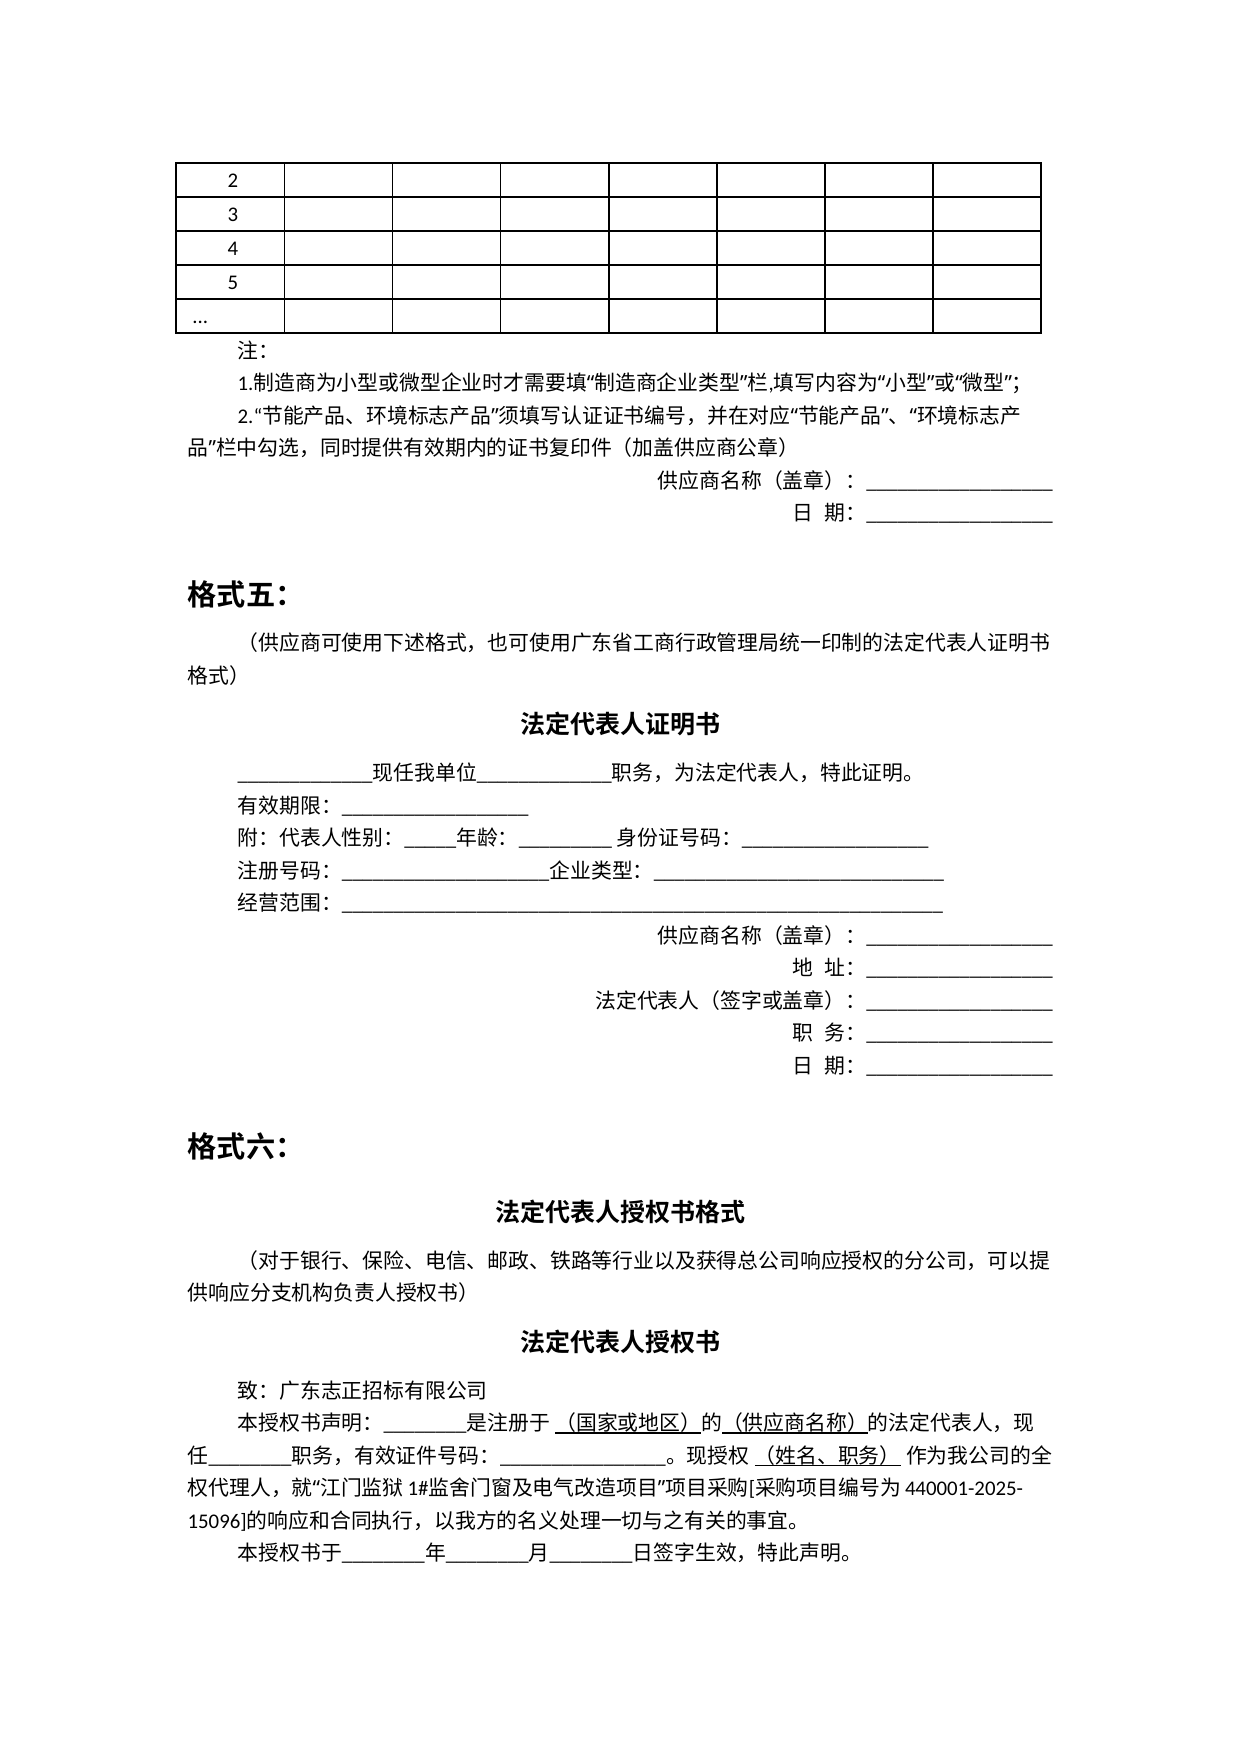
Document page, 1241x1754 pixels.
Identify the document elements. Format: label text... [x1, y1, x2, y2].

text 供应商名称（盖章）：__________________ [187, 464, 1053, 496]
table_cell [934, 198, 1040, 230]
text _____________现任我单位_____________职务，为法定代表人，特此证明。 [187, 756, 1053, 789]
table_cell [826, 198, 932, 230]
table_cell [934, 232, 1040, 264]
text 本授权书声明：________是注册于 （国家或地区）的（供应商名称）的法定代表人，现任________职务，有效证件号码：________________。现授权 （姓名、职务） 作为我公司的全权代理人，就“江门监狱1#监舍门窗及电气改造项目”项目采购[采购项目编号为440001-2025-15096]的响应和合同执行，以我方的名义处理一切与之有关的事宜。 [187, 1406, 1053, 1536]
text 致：广东志正招标有限公司 [187, 1374, 1053, 1406]
text 注册号码：____________________企业类型：____________________________ [187, 854, 1053, 886]
text 2.“节能产品、环境标志产品”须填写认证证书编号，并在对应“节能产品”、“环境标志产品”栏中勾选，同时提供有效期内的证书复印件（加盖供应商公章） [187, 399, 1053, 464]
text 有效期限：__________________ [187, 789, 1053, 821]
text 法定代表人（签字或盖章）：__________________ [187, 984, 1053, 1016]
table_cell [610, 232, 716, 264]
table_cell [718, 164, 824, 196]
text 1.制造商为小型或微型企业时才需要填“制造商企业类型”栏,填写内容为“小型”或“微型”； [187, 366, 1053, 399]
table_cell 4 [177, 232, 284, 264]
table_cell [610, 198, 716, 230]
table_cell [826, 164, 932, 196]
table_cell [610, 300, 716, 332]
table_cell [285, 164, 392, 196]
text 注： [187, 334, 1053, 366]
table_cell [610, 266, 716, 298]
table_cell [501, 198, 608, 230]
table_cell [285, 300, 392, 332]
table_cell [718, 300, 824, 332]
text 经营范围：__________________________________________________________ [187, 886, 1053, 919]
text （对于银行、保险、电信、邮政、铁路等行业以及获得总公司响应授权的分公司，可以提供响应分支机构负责人授权书） [187, 1244, 1053, 1309]
table_cell [393, 300, 500, 332]
table_cell [718, 198, 824, 230]
table_cell [501, 164, 608, 196]
text 地 址：__________________ [187, 951, 1053, 984]
table_cell [718, 232, 824, 264]
table_cell 5 [177, 266, 284, 298]
table_cell 3 [177, 198, 284, 230]
table_cell [826, 300, 932, 332]
text 法定代表人证明书 [187, 691, 1053, 756]
table_cell [718, 266, 824, 298]
text 格式五： [187, 561, 1053, 626]
text 本授权书于________年________月________日签字生效，特此声明。 [187, 1536, 1053, 1569]
table_cell [934, 300, 1040, 332]
table_cell [826, 266, 932, 298]
text 附：代表人性别：_____年龄：_________ 身份证号码：__________________ [187, 821, 1053, 854]
text 日 期：__________________ [187, 1049, 1053, 1081]
table_cell [393, 232, 500, 264]
table_cell 2 [177, 164, 284, 196]
text 格式六： [187, 1114, 1053, 1179]
table_cell [826, 232, 932, 264]
text 供应商名称（盖章）：__________________ [187, 919, 1053, 951]
table_cell [501, 232, 608, 264]
text （供应商可使用下述格式，也可使用广东省工商行政管理局统一印制的法定代表人证明书格式） [187, 626, 1053, 691]
table_cell [501, 266, 608, 298]
table_cell [393, 198, 500, 230]
table_cell [393, 164, 500, 196]
table_cell [393, 266, 500, 298]
table_cell [501, 300, 608, 332]
table_cell [610, 164, 716, 196]
table_cell [934, 266, 1040, 298]
table_cell [934, 164, 1040, 196]
table_cell ... [177, 300, 284, 332]
text 法定代表人授权书格式 [187, 1179, 1053, 1244]
text 职 务：__________________ [187, 1016, 1053, 1049]
table_cell [285, 266, 392, 298]
text 日 期：__________________ [187, 496, 1053, 529]
table_cell [285, 232, 392, 264]
table_cell [285, 198, 392, 230]
text 法定代表人授权书 [187, 1309, 1053, 1374]
